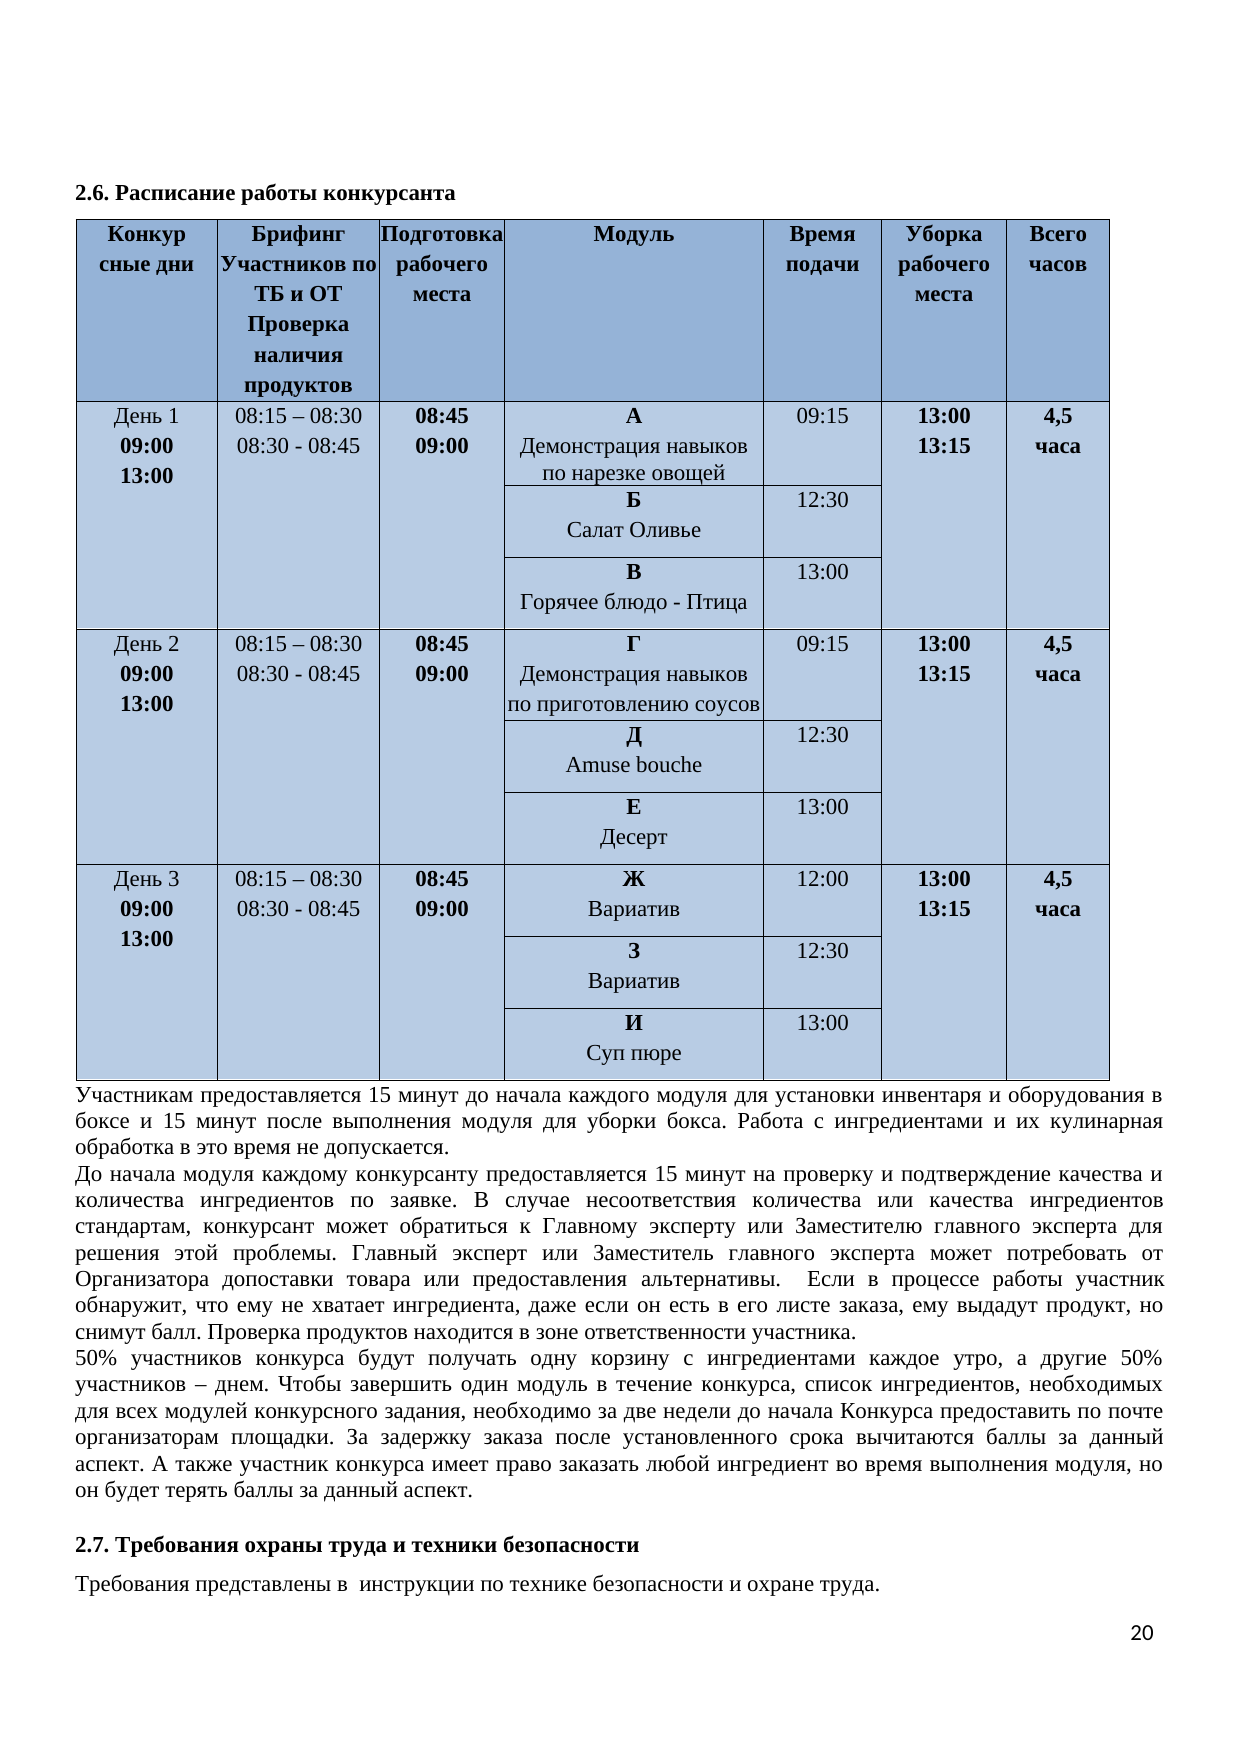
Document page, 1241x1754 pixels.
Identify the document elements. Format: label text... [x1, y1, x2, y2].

table_header Всего часов [1007, 220, 1109, 401]
table_cell 13:00 13:15 [882, 630, 1006, 864]
table_cell 12:30 [764, 721, 881, 792]
text Участникам предоставляется 15 минут до начала каждого модуля для установки инвентаря и оборудования в боксе и 15 минут после выполнения модуля для уборки бокса. Работа с ингредиентами и их кулинарная обработка в это время не допускается. [75, 1081, 1165, 1160]
table_cell И Суп пюре [505, 1009, 763, 1079]
table_cell 09:15 [764, 402, 881, 485]
table_cell 08:45 09:00 [380, 865, 504, 1079]
table_cell 13:00 [764, 793, 881, 864]
table_header Уборка рабочего места [882, 220, 1006, 401]
table_cell 09:15 [764, 630, 881, 720]
table_header Модуль [505, 220, 763, 401]
table_cell 08:45 09:00 [380, 402, 504, 628]
table_cell Г Демонстрация навыков по приготовлению соусов [505, 630, 763, 720]
table_cell День 1 09:00 13:00 [77, 402, 217, 628]
table_cell 12:30 [764, 937, 881, 1008]
table_cell 08:15 – 08:30 08:30 - 08:45 [218, 630, 379, 864]
table_cell Е Десерт [505, 793, 763, 864]
table_cell 13:00 13:15 [882, 402, 1006, 628]
table_cell Б Салат Оливье [505, 486, 763, 557]
table_cell В Горячее блюдо - Птица [505, 558, 763, 628]
table_cell 08:45 09:00 [380, 630, 504, 864]
text 2.7. Требования охраны труда и техники безопасности [75, 1531, 1165, 1557]
table_cell 08:15 – 08:30 08:30 - 08:45 [218, 865, 379, 1079]
table_cell А Демонстрация навыков по нарезке овощей [505, 402, 763, 485]
text До начала модуля каждому конкурсанту предоставляется 15 минут на проверку и подтверждение качества и количества ингредиентов по заявке. В случае несоответствия количества или качества ингредиентов стандартам, конкурсант может обратиться к Главному эксперту или Заместителю главного эксперта для решения этой проблемы. Главный эксперт или Заместитель главного эксперта может потребовать от Организатора допоставки товара или предоставления альтернативы. Если в процессе работы участник обнаружит, что ему не хватает ингредиента, даже если он есть в его листе заказа, ему выдадут продукт, но снимут балл. Проверка продуктов находится в зоне ответственности участника. [75, 1160, 1165, 1344]
text Требования представлены в инструкции по технике безопасности и охране труда. [75, 1570, 1165, 1597]
text 2.6. Расписание работы конкурсанта [75, 179, 1165, 206]
table_cell 4,5 часа [1007, 402, 1109, 628]
table_cell Д Amuse bouche [505, 721, 763, 792]
table_header Подготовка рабочего места [380, 220, 504, 401]
table_cell День 2 09:00 13:00 [77, 630, 217, 864]
table_cell 4,5 часа [1007, 630, 1109, 864]
table_cell 13:00 [764, 558, 881, 628]
table_cell З Вариатив [505, 937, 763, 1008]
table_header Конкур сные дни [77, 220, 217, 401]
table_cell Ж Вариатив [505, 865, 763, 936]
table_cell 12:00 [764, 865, 881, 936]
table_cell 12:30 [764, 486, 881, 557]
table_cell 08:15 – 08:30 08:30 - 08:45 [218, 402, 379, 628]
text 50% участников конкурса будут получать одну корзину с ингредиентами каждое утро, а другие 50% участников – днем. Чтобы завершить один модуль в течение конкурса, список ингредиентов, необходимых для всех модулей конкурсного задания, необходимо за две недели до начала Конкурса предоставить по почте организаторам площадки. За задержку заказа после установленного срока вычитаются баллы за данный аспект. А также участник конкурса имеет право заказать любой ингредиент во время выполнения модуля, но он будет терять баллы за данный аспект. [75, 1344, 1165, 1502]
table_cell 13:00 [764, 1009, 881, 1079]
table_header Брифинг Участников по ТБ и ОТ Проверка наличия продуктов [218, 220, 379, 401]
table_cell 4,5 часа [1007, 865, 1109, 1079]
table_cell День 3 09:00 13:00 [77, 865, 217, 1079]
table_header Время подачи [764, 220, 881, 401]
table_cell 13:00 13:15 [882, 865, 1006, 1079]
